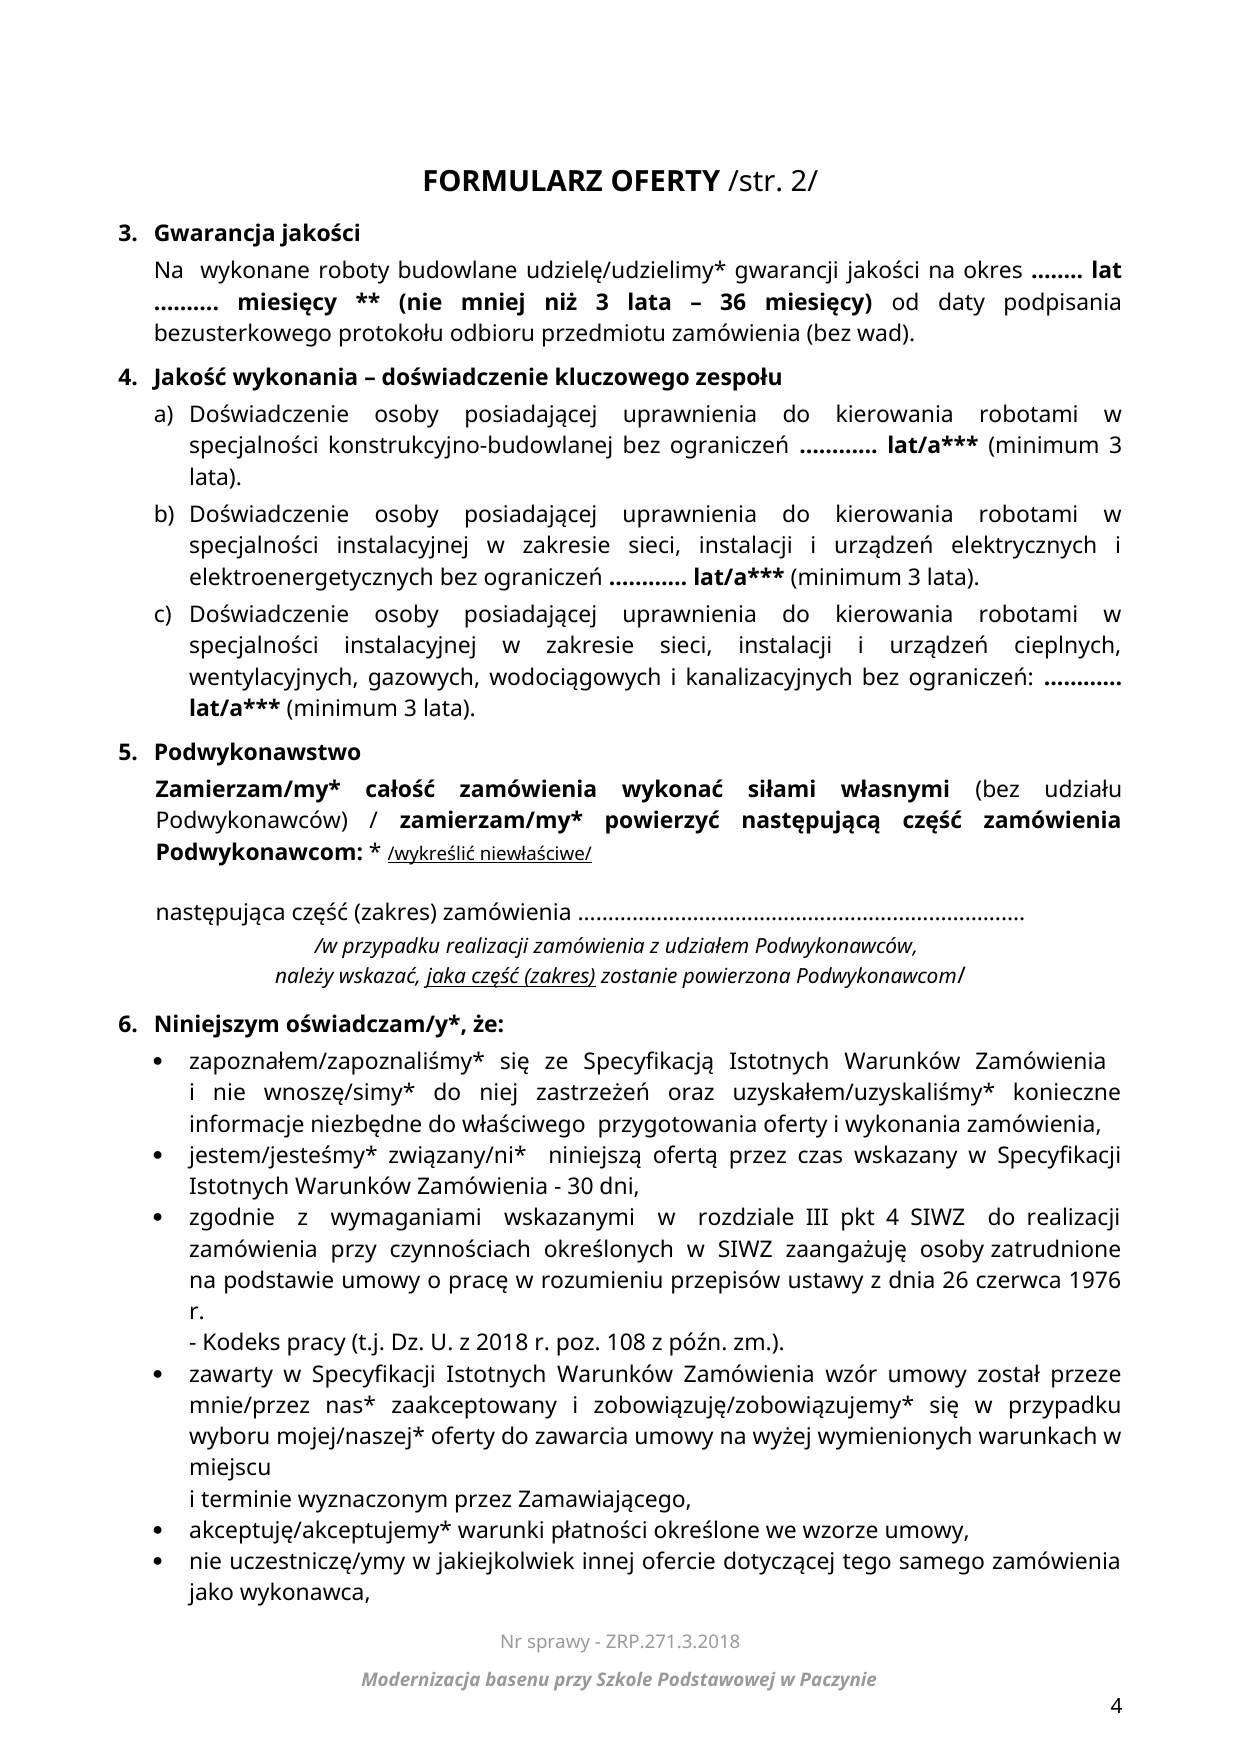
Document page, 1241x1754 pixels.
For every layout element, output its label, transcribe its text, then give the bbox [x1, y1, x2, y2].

list zawarty w Specyfikacji Istotnych Warunków Zamówienia wzór umowy został przeze mnie/przez nas* zaakceptowany i zobowiązuję/zobowiązujemy* się w przypadku wyboru mojej/naszej* oferty do zawarcia umowy na wyżej wymienionych warunkach w miejscu i terminie wyznaczonym przez Zamawiającego, [153, 1358, 1122, 1514]
list Zamierzam/my* całość zamówienia wykonać siłami własnymi (bez udziału Podwykonawców) / zamierzam/my* powierzyć następującą część zamówienia Podwykonawcom: * /wykreślić niewłaściwe/ [155, 773, 1122, 867]
list zapoznałem/zapoznaliśmy* się ze Specyfikacją Istotnych Warunków Zamówienia i nie wnoszę/simy* do niej zastrzeżeń oraz uzyskałem/uzyskaliśmy* konieczne informacje niezbędne do właściwego przygotowania oferty i wykonania zamówienia, [153, 1045, 1122, 1139]
list nie uczestniczę/ymy w jakiejkolwiek innej ofercie dotyczącej tego samego zamówienia jako wykonawca, [153, 1545, 1122, 1608]
list zgodnie z wymaganiami wskazanymi w rozdziale III pkt 4 SIWZ do realizacji zamówienia przy czynnościach określonych w SIWZ zaangażuję osoby zatrudnione na podstawie umowy o pracę w rozumieniu przepisów ustawy z dnia 26 czerwca 1976 r. - Kodeks pracy (t.j. Dz. U. z 2018 r. poz. 108 z późn. zm.). [153, 1201, 1122, 1358]
list jestem/jesteśmy* związany/ni* niniejszą ofertą przez czas wskazany w Specyfikacji Istotnych Warunków Zamówienia - 30 dni, [153, 1139, 1122, 1201]
list Gwarancja jakości [118, 217, 1122, 248]
text Na wykonane roboty budowlane udzielę/udzielimy* gwarancji jakości na okres …….. lat ………. miesięcy ** (nie mniej niż 3 lata – 36 miesięcy) od daty podpisania bezusterkowego protokołu odbioru przedmiotu zamówienia (bez wad). [153, 254, 1122, 348]
list Jakość wykonania – doświadczenie kluczowego zespołu [118, 361, 1122, 392]
list następująca część (zakres) zamówienia …………..………………………..…………………………. [155, 895, 1122, 927]
text FORMULARZ OFERTY /str. 2/ [118, 160, 1122, 200]
text /w przypadku realizacji zamówienia z udziałem Podwykonawców, należy wskazać, jaka część (zakres) zostanie powierzona Podwykonawcom/ [118, 931, 1122, 991]
list Podwykonawstwo [118, 736, 1122, 767]
list Doświadczenie osoby posiadającej uprawnienia do kierowania robotami w specjalności instalacyjnej w zakresie sieci, instalacji i urządzeń cieplnych, wentylacyjnych, gazowych, wodociągowych i kanalizacyjnych bez ograniczeń: ………… lat/a*** (minimum 3 lata). [153, 598, 1122, 723]
list Niniejszym oświadczam/y*, że: [118, 1008, 1122, 1039]
list Doświadczenie osoby posiadającej uprawnienia do kierowania robotami w specjalności konstrukcyjno-budowlanej bez ograniczeń ………… lat/a*** (minimum 3 lata). [153, 398, 1122, 492]
list akceptuję/akceptujemy* warunki płatności określone we wzorze umowy, [153, 1514, 1122, 1545]
list Doświadczenie osoby posiadającej uprawnienia do kierowania robotami w specjalności instalacyjnej w zakresie sieci, instalacji i urządzeń elektrycznych i elektroenergetycznych bez ograniczeń ………… lat/a*** (minimum 3 lata). [153, 498, 1122, 592]
